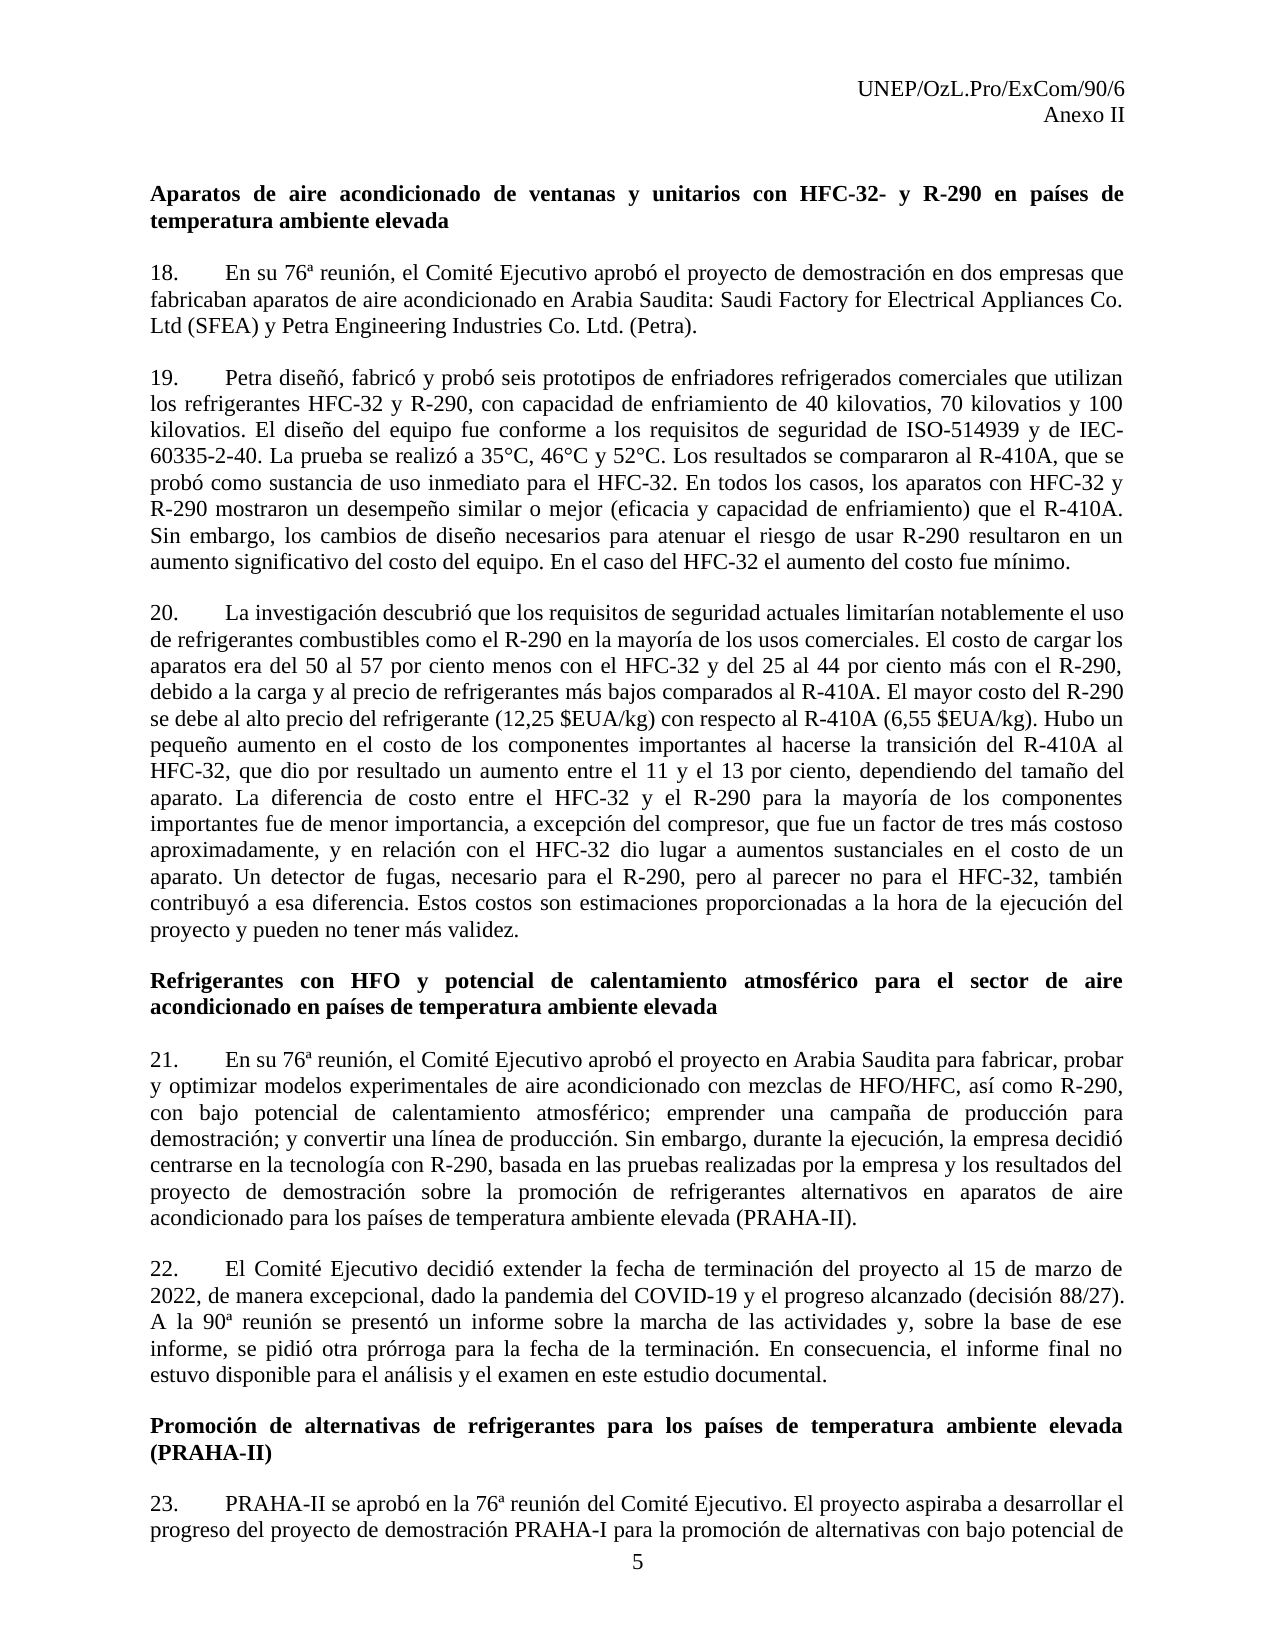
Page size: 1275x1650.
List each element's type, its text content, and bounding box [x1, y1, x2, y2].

text Refrigerantes con HFO y potencial de calentamiento atmosférico para el sector de aire acondicionado en países de temperatura ambiente elevada [150, 967, 1125, 1020]
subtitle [150, 1490, 1125, 1543]
text Aparatos de aire acondicionado de ventanas y unitarios con HFC-32- y R-290 en países de temperatura ambiente elevada [150, 180, 1125, 233]
subtitle En su 76ª reunión, el Comité Ejecutivo aprobó el proyecto de demostración en dos empresas que fabricaban aparatos de aire acondicionado en Arabia Saudita: Saudi Factory for Electrical Appliances Co. Ltd (SFEA) y Petra Engineering Industries Co. Ltd. (Petra). [150, 259, 1125, 338]
subtitle La investigación descubrió que los requisitos de seguridad actuales limitarían notablemente el uso de refrigerantes combustibles como el R-290 en la mayoría de los usos comerciales. El costo de cargar los aparatos era del 50 al 57 por ciento menos con el HFC-32 y del 25 al 44 por ciento más con el R-290, debido a la carga y al precio de refrigerantes más bajos comparados al R-410A. El mayor costo del R-290 se debe al alto precio del refrigerante (12,25 $EUA/kg) con respecto al R-410A (6,55 $EUA/kg). Hubo un pequeño aumento en el costo de los componentes importantes al hacerse la transición del R-410A al HFC-32, que dio por resultado un aumento entre el 11 y el 13 por ciento, dependiendo del tamaño del aparato. La diferencia de costo entre el HFC-32 y el R-290 para la mayoría de los componentes importantes fue de menor importancia, a excepción del compresor, que fue un factor de tres más costoso aproximadamente, y en relación con el HFC-32 dio lugar a aumentos sustanciales en el costo de un aparato. Un detector de fugas, necesario para el R-290, pero al parecer no para el HFC-32, también contribuyó a esa diferencia. Estos costos son estimaciones proporcionadas a la hora de la ejecución del proyecto y pueden no tener más validez. [150, 599, 1125, 942]
subtitle El Comité Ejecutivo decidió extender la fecha de terminación del proyecto al 15 de marzo de 2022, de manera excepcional, dado la pandemia del COVID-19 y el progreso alcanzado (decisión 88/27). A la 90ª reunión se presentó un informe sobre la marcha de las actividades y, sobre la base de ese informe, se pidió otra prórroga para la fecha de la terminación. En consecuencia, el informe final no estuvo disponible para el análisis y el examen en este estudio documental. [150, 1256, 1125, 1387]
subtitle Petra diseñó, fabricó y probó seis prototipos de enfriadores refrigerados comerciales que utilizan los refrigerantes HFC-32 y R-290, con capacidad de enfriamiento de 40 kilovatios, 70 kilovatios y 100 kilovatios. El diseño del equipo fue conforme a los requisitos de seguridad de ISO-514939 y de IEC-60335-2-40. La prueba se realizó a 35°C, 46°C y 52°C. Los resultados se compararon al R-410A, que se probó como sustancia de uso inmediato para el HFC-32. En todos los casos, los aparatos con HFC-32 y R-290 mostraron un desempeño similar o mejor (eficacia y capacidad de enfriamiento) que el R-410A. Sin embargo, los cambios de diseño necesarios para atenuar el riesgo de usar R-290 resultaron en un aumento significativo del costo del equipo. En el caso del HFC-32 el aumento del costo fue mínimo. [150, 363, 1125, 574]
subtitle Promoción de alternativas de refrigerantes para los países de temperatura ambiente elevada (PRAHA-II) [150, 1412, 1125, 1465]
subtitle En su 76ª reunión, el Comité Ejecutivo aprobó el proyecto en Arabia Saudita para fabricar, probar y optimizar modelos experimentales de aire acondicionado con mezclas de HFO/HFC, así como R-290, con bajo potencial de calentamiento atmosférico; emprender una campaña de producción para demostración; y convertir una línea de producción. Sin embargo, durante la ejecución, la empresa decidió centrarse en la tecnología con R-290, basada en las pruebas realizadas por la empresa y los resultados del proyecto de demostración sobre la promoción de refrigerantes alternativos en aparatos de aire acondicionado para los países de temperatura ambiente elevada (PRAHA-II). [150, 1046, 1125, 1231]
